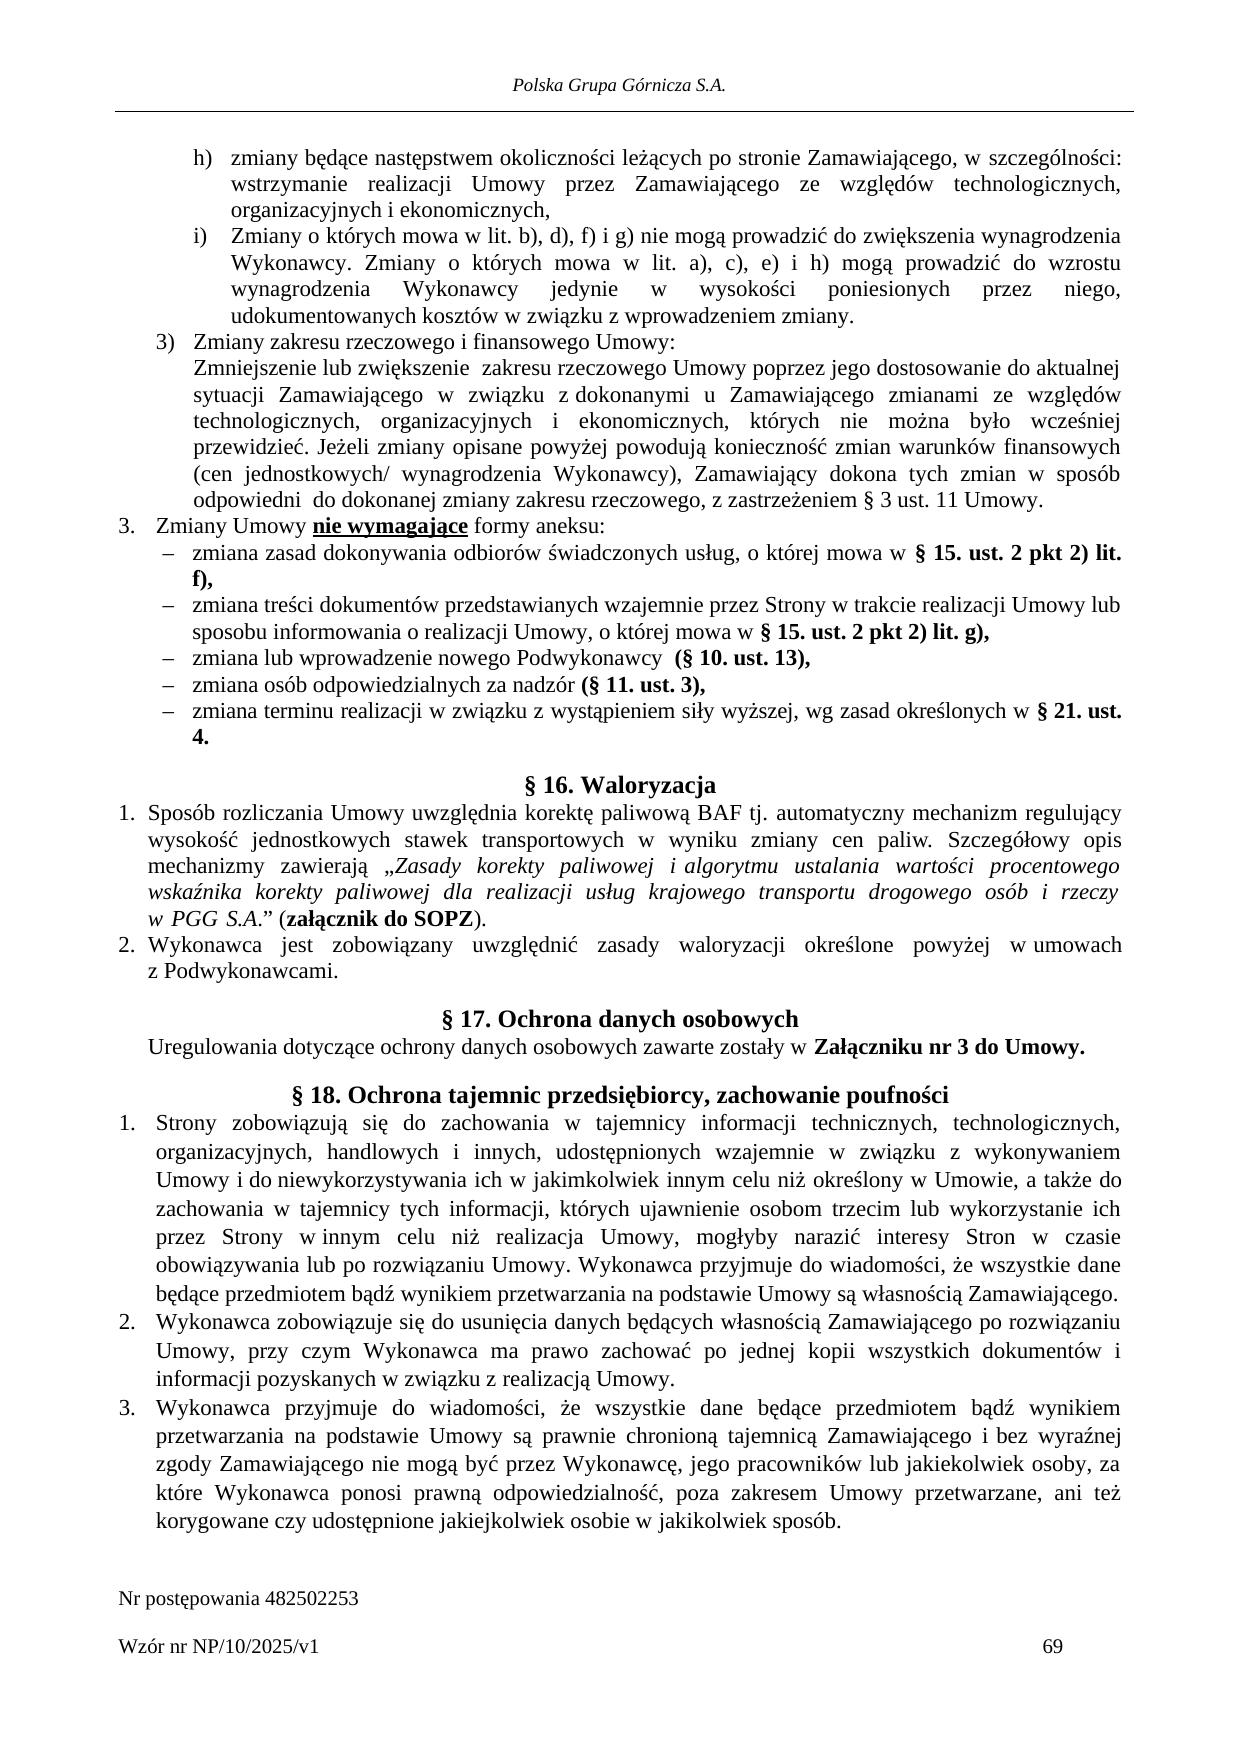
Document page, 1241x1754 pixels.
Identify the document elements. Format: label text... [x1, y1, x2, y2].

list zmiana treści dokumentów przedstawianych wzajemnie przez Strony w trakcie realizacji Umowy lub sposobu informowania o realizacji Umowy, o której mowa w § 15. ust. 2 pkt 2) lit. g), [162, 592, 1122, 644]
list zmiany będące następstwem okoliczności leżących po stronie Zamawiającego, w szczególności: wstrzymanie realizacji Umowy przez Zamawiającego ze względów technologicznych, organizacyjnych i ekonomicznych, [193, 143, 1122, 223]
list zmiana osób odpowiedzialnych za nadzór (§ 11. ust. 3), [162, 671, 1122, 697]
list Zmiany zakresu rzeczowego i finansowego Umowy: Zmniejszenie lub zwiększenie zakresu rzeczowego Umowy poprzez jego dostosowanie do aktualnej sytuacji Zamawiającego w związku z dokonanymi u Zamawiającego zmianami ze względów technologicznych, organizacyjnych i ekonomicznych, których nie można było wcześniej przewidzieć. Jeżeli zmiany opisane powyżej powodują konieczność zmian warunków finansowych (cen jednostkowych/ wynagrodzenia Wykonawcy), Zamawiający dokona tych zmian w sposób odpowiedni do dokonanej zmiany zakresu rzeczowego, z zastrzeżeniem § 3 ust. 11 Umowy. [156, 328, 1122, 512]
list Sposób rozliczania Umowy uwzględnia korektę paliwową BAF tj. automatyczny mechanizm regulujący wysokość jednostkowych stawek transportowych w wyniku zmiany cen paliw. Szczegółowy opis mechanizmy zawierają „Zasady korekty paliwowej i algorytmu ustalania wartości procentowego wskaźnika korekty paliwowej dla realizacji usług krajowego transportu drogowego osób i rzeczy w PGG S.A.” (załącznik do SOPZ). [118, 799, 1122, 931]
subtitle § 17. Ochrona danych osobowych [118, 1004, 1122, 1033]
list Strony zobowiązują się do zachowania w tajemnicy informacji technicznych, technologicznych, organizacyjnych, handlowych i innych, udostępnionych wzajemnie w związku z wykonywaniem Umowy i do niewykorzystywania ich w jakimkolwiek innym celu niż określony w Umowie, a także do zachowania w tajemnicy tych informacji, których ujawnienie osobom trzecim lub wykorzystanie ich przez Strony w innym celu niż realizacja Umowy, mogłyby narazić interesy Stron w czasie obowiązywania lub po rozwiązaniu Umowy. Wykonawca przyjmuje do wiadomości, że wszystkie dane będące przedmiotem bądź wynikiem przetwarzania na podstawie Umowy są własnością Zamawiającego. [118, 1109, 1122, 1306]
list Wykonawca jest zobowiązany uwzględnić zasady waloryzacji określone powyżej w umowach z Podwykonawcami. [118, 931, 1122, 984]
list Uregulowania dotyczące ochrony danych osobowych zawarte zostały w Załączniku nr 3 do Umowy. [148, 1033, 1122, 1060]
list zmiana terminu realizacji w związku z wystąpieniem siły wyższej, wg zasad określonych w § 21. ust. 4. [162, 697, 1122, 750]
list Wykonawca zobowiązuje się do usunięcia danych będących własnością Zamawiającego po rozwiązaniu Umowy, przy czym Wykonawca ma prawo zachować po jednej kopii wszystkich dokumentów i informacji pozyskanych w związku z realizacją Umowy. [118, 1308, 1122, 1392]
list Zmiany o których mowa w lit. b), d), f) i g) nie mogą prowadzić do zwiększenia wynagrodzenia Wykonawcy. Zmiany o których mowa w lit. a), c), e) i h) mogą prowadzić do wzrostu wynagrodzenia Wykonawcy jedynie w wysokości poniesionych przez niego, udokumentowanych kosztów w związku z wprowadzeniem zmiany. [193, 223, 1122, 328]
list Wykonawca przyjmuje do wiadomości, że wszystkie dane będące przedmiotem bądź wynikiem przetwarzania na podstawie Umowy są prawnie chronioną tajemnicą Zamawiającego i bez wyraźnej zgody Zamawiającego nie mogą być przez Wykonawcę, jego pracowników lub jakiekolwiek osoby, za które Wykonawca ponosi prawną odpowiedzialność, poza zakresem Umowy przetwarzane, ani też korygowane czy udostępnione jakiejkolwiek osobie w jakikolwiek sposób. [118, 1394, 1122, 1534]
list zmiana lub wprowadzenie nowego Podwykonawcy (§ 10. ust. 13), [162, 644, 1122, 671]
subtitle § 16. Waloryzacja [118, 771, 1122, 799]
list zmiana zasad dokonywania odbiorów świadczonych usług, o której mowa w § 15. ust. 2 pkt 2) lit. f), [162, 539, 1122, 592]
list Zmiany Umowy nie wymagające formy aneksu: [118, 512, 1122, 539]
subtitle § 18. Ochrona tajemnic przedsiębiorcy, zachowanie poufności [118, 1081, 1122, 1109]
